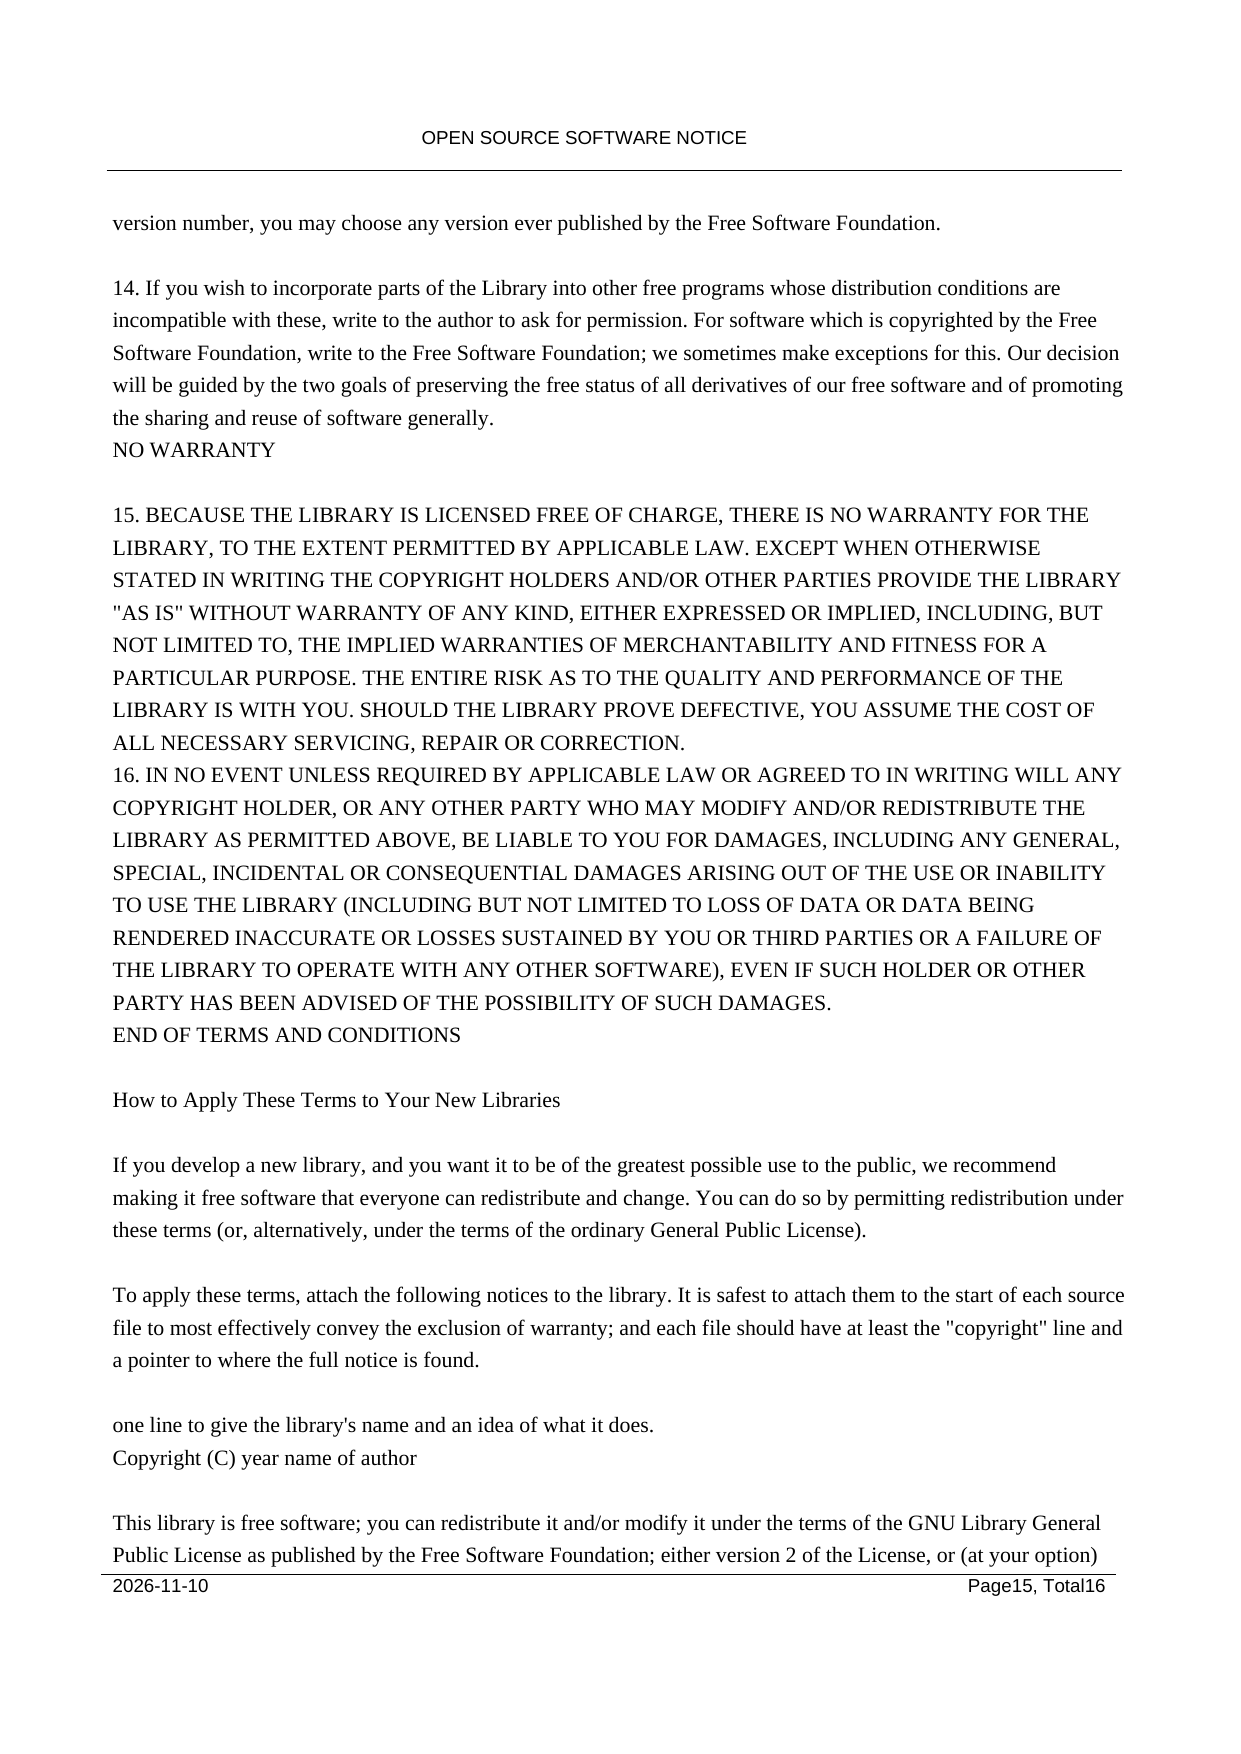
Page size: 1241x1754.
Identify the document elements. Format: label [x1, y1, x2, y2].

text [112, 206, 1128, 1571]
